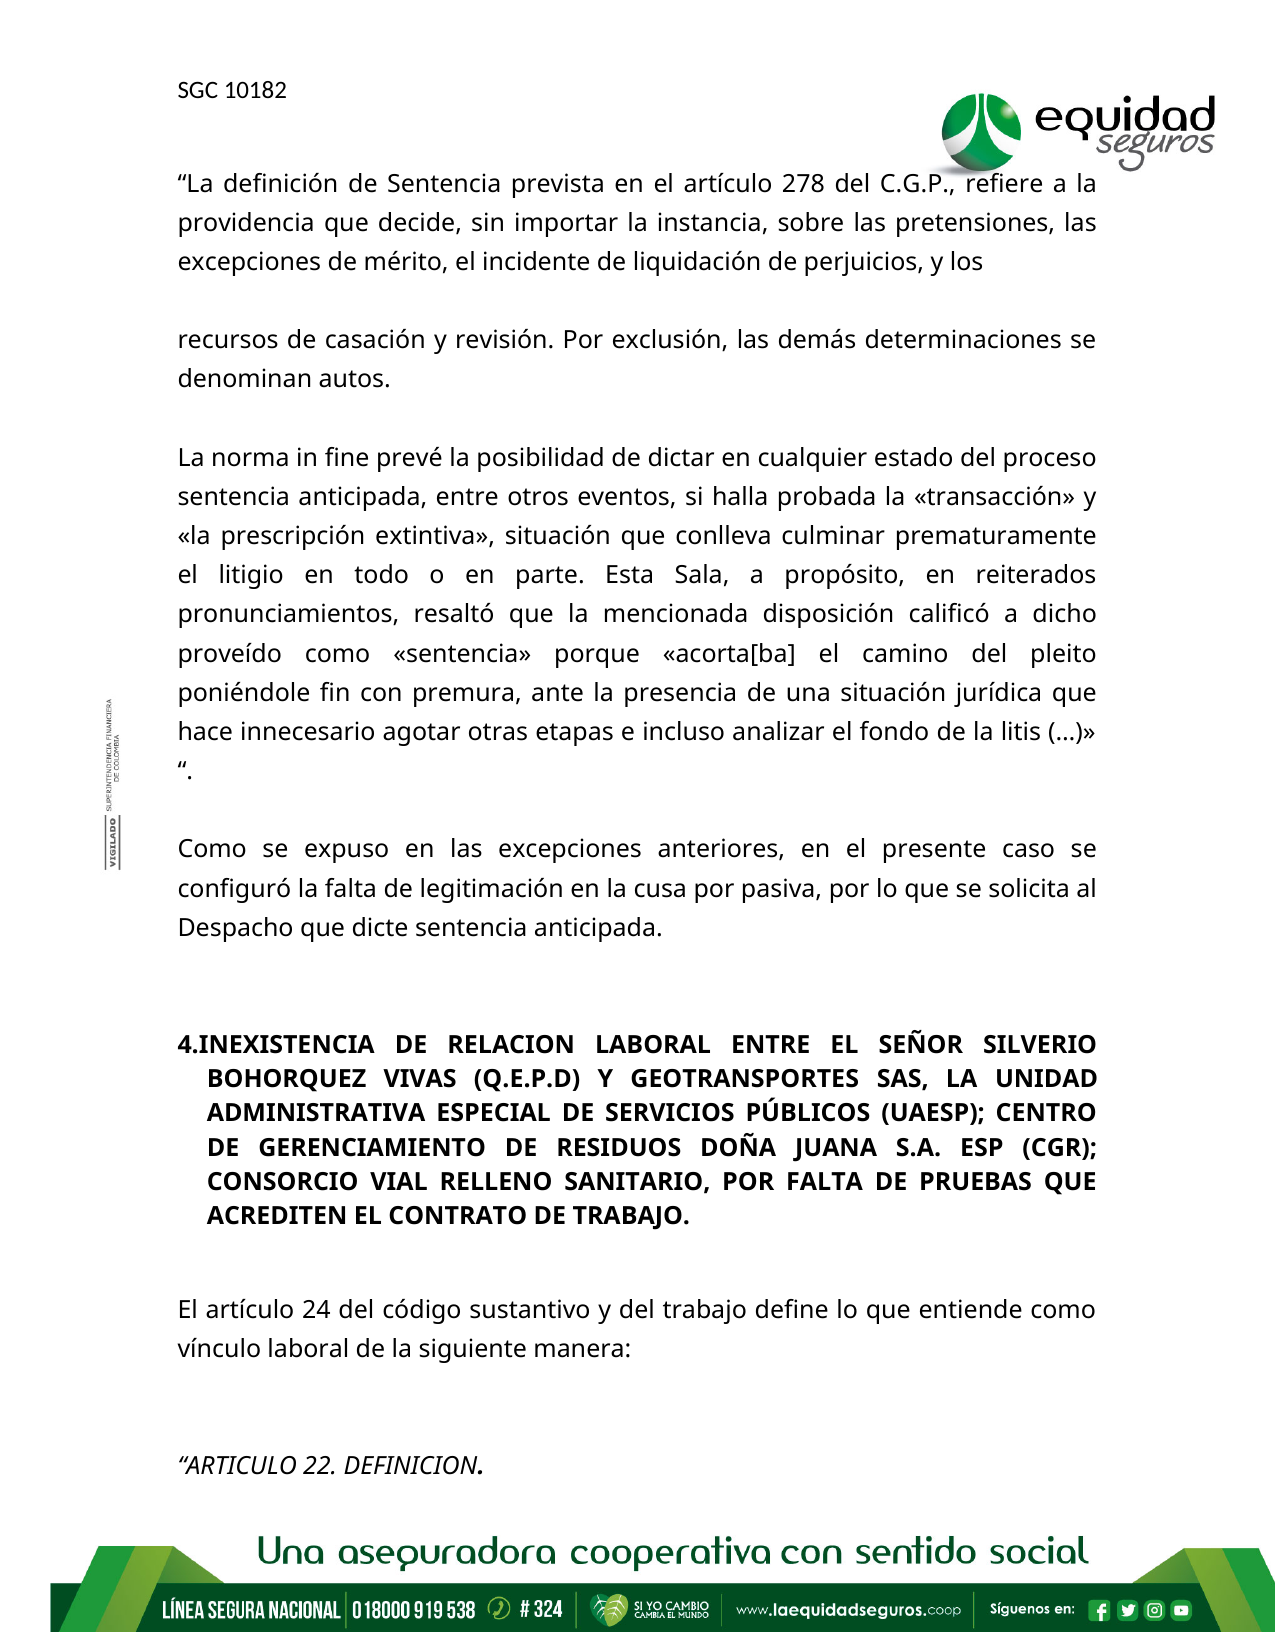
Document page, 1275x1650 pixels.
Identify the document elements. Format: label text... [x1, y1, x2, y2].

text recursos de casación y revisión. Por exclusión, las demás determinaciones se denominan autos. [177, 322, 1098, 395]
text Como se expuso en las excepciones anteriores, en el presente caso se configuró la falta de legitimación en la cusa por pasiva, por lo que se solicita al Despacho que dicte sentencia anticipada. [177, 831, 1098, 943]
text La norma in fine prevé la posibilidad de dictar en cualquier estado del proceso sentencia anticipada, entre otros eventos, si halla probada la «transacción» y «la prescripción extintiva», situación que conlleva culminar prematuramente el litigio en todo o en parte. Esta Sala, a propósito, en reiterados pronunciamientos, resaltó que la mencionada disposición calificó a dicho proveído como «sentencia» porque «acorta[ba] el camino del pleito poniéndole fin con premura, ante la presencia de una situación jurídica que hace innecesario agotar otras etapas e incluso analizar el fondo de la litis (…)» “. [177, 439, 1098, 787]
list INEXISTENCIA DE RELACION LABORAL ENTRE EL SEÑOR SILVERIO BOHORQUEZ VIVAS (Q.E.P.D) Y GEOTRANSPORTES SAS, LA UNIDAD ADMINISTRATIVA ESPECIAL DE SERVICIOS PÚBLICOS (UAESP); CENTRO DE GERENCIAMIENTO DE RESIDUOS DOÑA JUANA S.A. ESP (CGR); CONSORCIO VIAL RELLENO SANITARIO, POR FALTA DE PRUEBAS QUE ACREDITEN EL CONTRATO DE TRABAJO. [177, 1027, 1098, 1231]
text “ARTICULO 22. DEFINICION. [177, 1448, 1098, 1482]
picture [50, 14, 1275, 1632]
text El artículo 24 del código sustantivo y del trabajo define lo que entiende como vínculo laboral de la siguiente manera: [177, 1291, 1098, 1364]
text “La definición de Sentencia prevista en el artículo 278 del C.G.P., refiere a la providencia que decide, sin importar la instancia, sobre las pretensiones, las excepciones de mérito, el incidente de liquidación de perjuicios, y los [177, 165, 1098, 278]
